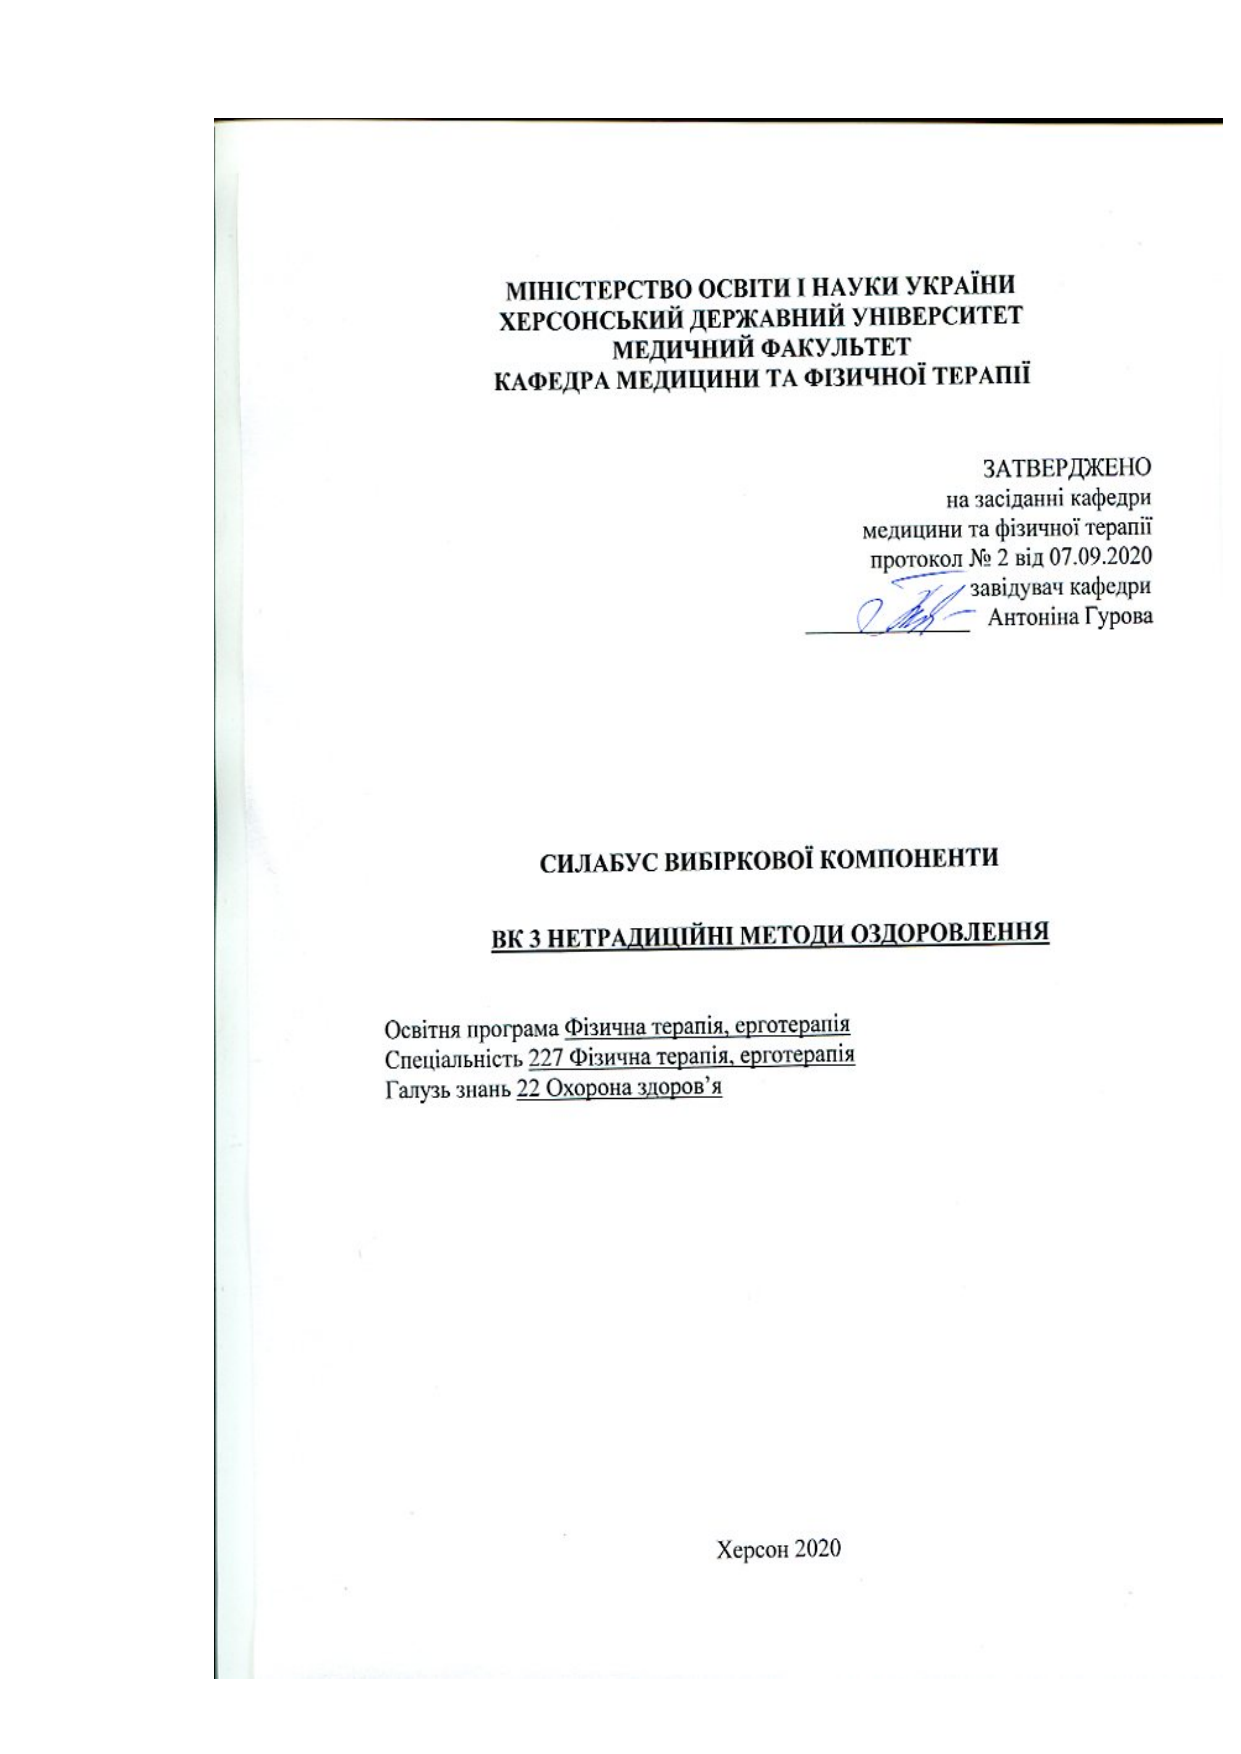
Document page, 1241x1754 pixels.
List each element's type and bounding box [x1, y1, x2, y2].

picture [214, 118, 1223, 1679]
